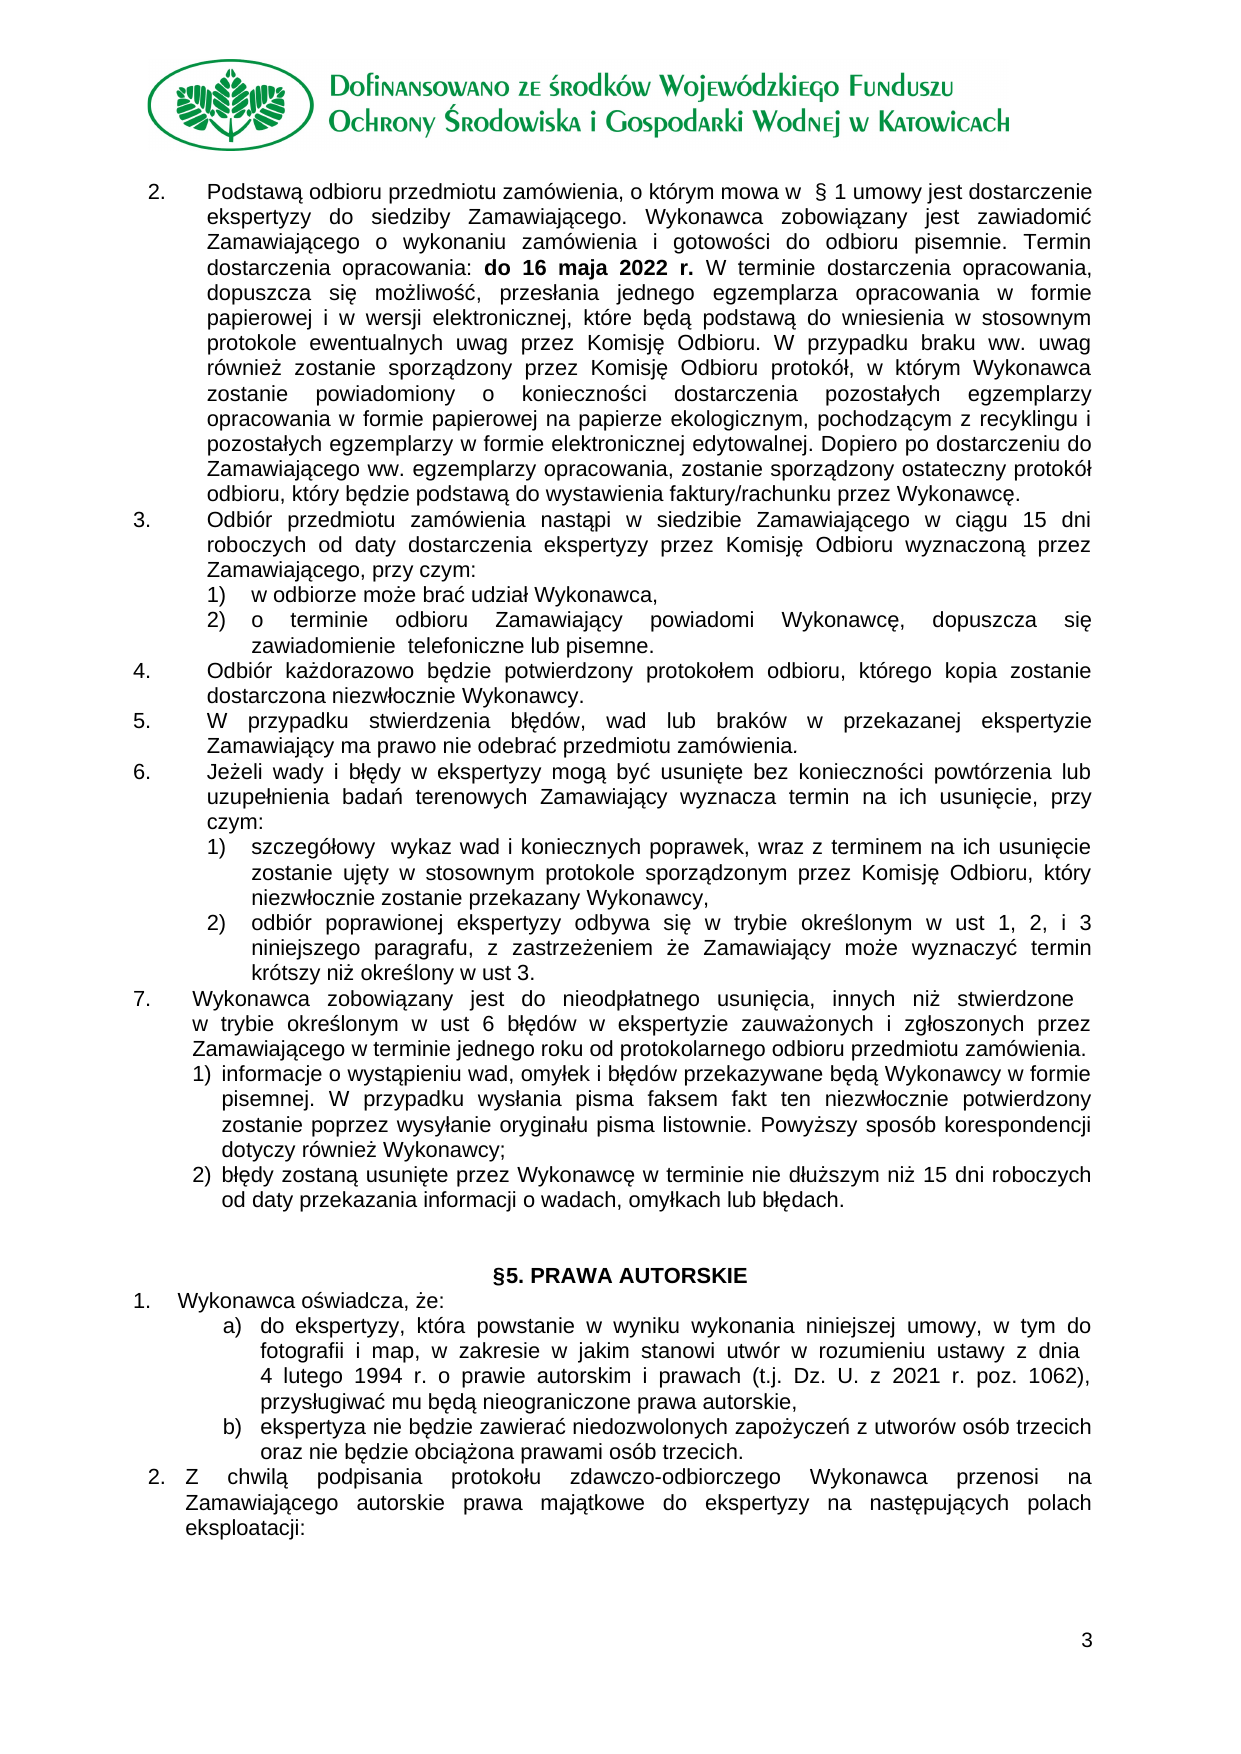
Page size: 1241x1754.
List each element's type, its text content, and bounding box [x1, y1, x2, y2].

list błędy zostaną usunięte przez Wykonawcę w terminie nie dłuższym niż 15 dni roboczych od daty przekazania informacji o wadach, omyłkach lub błędach. [192, 1162, 1093, 1212]
list o terminie odbioru Zamawiający powiadomi Wykonawcę, dopuszcza się zawiadomienie telefoniczne lub pisemne. [207, 607, 1093, 658]
list ekspertyza nie będzie zawierać niedozwolonych zapożyczeń z utworów osób trzecich oraz nie będzie obciążona prawami osób trzecich. [223, 1414, 1093, 1464]
list w odbiorze może brać udział Wykonawca, [207, 582, 1093, 607]
list szczegółowy wykaz wad i koniecznych poprawek, wraz z terminem na ich usunięcie zostanie ujęty w stosownym protokole sporządzonym przez Komisję Odbioru, który niezwłocznie zostanie przekazany Wykonawcy, [207, 834, 1093, 910]
list Wykonawca zobowiązany jest do nieodpłatnego usunięcia, innych niż stwierdzone w trybie określonym w ust 6 błędów w ekspertyzie zauważonych i zgłoszonych przez Zamawiającego w terminie jednego roku od protokolarnego odbioru przedmiotu zamówienia. [133, 985, 1093, 1061]
picture [147, 59, 1009, 151]
list W przypadku stwierdzenia błędów, wad lub braków w przekazanej ekspertyzie Zamawiający ma prawo nie odebrać przedmiotu zamówienia. [133, 708, 1093, 758]
list do ekspertyzy, która powstanie w wyniku wykonania niniejszej umowy, w tym do fotografii i map, w zakresie w jakim stanowi utwór w rozumieniu ustawy z dnia 4 lutego 1994 r. o prawie autorskim i prawach (t.j. Dz. U. z 2021 r. poz. 1062), przysługiwać mu będą nieograniczone prawa autorskie, [223, 1313, 1093, 1414]
list Podstawą odbioru przedmiotu zamówienia, o którym mowa w § 1 umowy jest dostarczenie ekspertyzy do siedziby Zamawiającego. Wykonawca zobowiązany jest zawiadomić Zamawiającego o wykonaniu zamówienia i gotowości do odbioru pisemnie. Termin dostarczenia opracowania: do 16 maja 2022 r. W terminie dostarczenia opracowania, dopuszcza się możliwość, przesłania jednego egzemplarza opracowania w formie papierowej i w wersji elektronicznej, które będą podstawą do wniesienia w stosownym protokole ewentualnych uwag przez Komisję Odbioru. W przypadku braku ww. uwag również zostanie sporządzony przez Komisję Odbioru protokół, w którym Wykonawca zostanie powiadomiony o konieczności dostarczenia pozostałych egzemplarzy opracowania w formie papierowej na papierze ekologicznym, pochodzącym z recyklingu i pozostałych egzemplarzy w formie elektronicznej edytowalnej. Dopiero po dostarczeniu do Zamawiającego ww. egzemplarzy opracowania, zostanie sporządzony ostateczny protokół odbioru, który będzie podstawą do wystawienia faktury/rachunku przez Wykonawcę. [148, 179, 1093, 506]
list Odbiór przedmiotu zamówienia nastąpi w siedzibie Zamawiającego w ciągu 15 dni roboczych od daty dostarczenia ekspertyzy przez Komisję Odbioru wyznaczoną przez Zamawiającego, przy czym: [133, 506, 1093, 582]
list odbiór poprawionej ekspertyzy odbywa się w trybie określonym w ust 1, 2, i 3 niniejszego paragrafu, z zastrzeżeniem że Zamawiający może wyznaczyć termin krótszy niż określony w ust 3. [207, 910, 1093, 985]
list Z chwilą podpisania protokołu zdawczo-odbiorczego Wykonawca przenosi na Zamawiającego autorskie prawa majątkowe do ekspertyzy na następujących polach eksploatacji: [148, 1464, 1093, 1540]
text §5. PRAWA AUTORSKIE [148, 1262, 1093, 1288]
list informacje o wystąpieniu wad, omyłek i błędów przekazywane będą Wykonawcy w formie pisemnej. W przypadku wysłania pisma faksem fakt ten niezwłocznie potwierdzony zostanie poprzez wysyłanie oryginału pisma listownie. Powyższy sposób korespondencji dotyczy również Wykonawcy; [192, 1061, 1093, 1162]
list Odbiór każdorazowo będzie potwierdzony protokołem odbioru, którego kopia zostanie dostarczona niezwłocznie Wykonawcy. [133, 658, 1093, 708]
list Wykonawca oświadcza, że: [133, 1288, 1093, 1313]
list Jeżeli wady i błędy w ekspertyzy mogą być usunięte bez konieczności powtórzenia lub uzupełnienia badań terenowych Zamawiający wyznacza termin na ich usunięcie, przy czym: [133, 758, 1093, 834]
